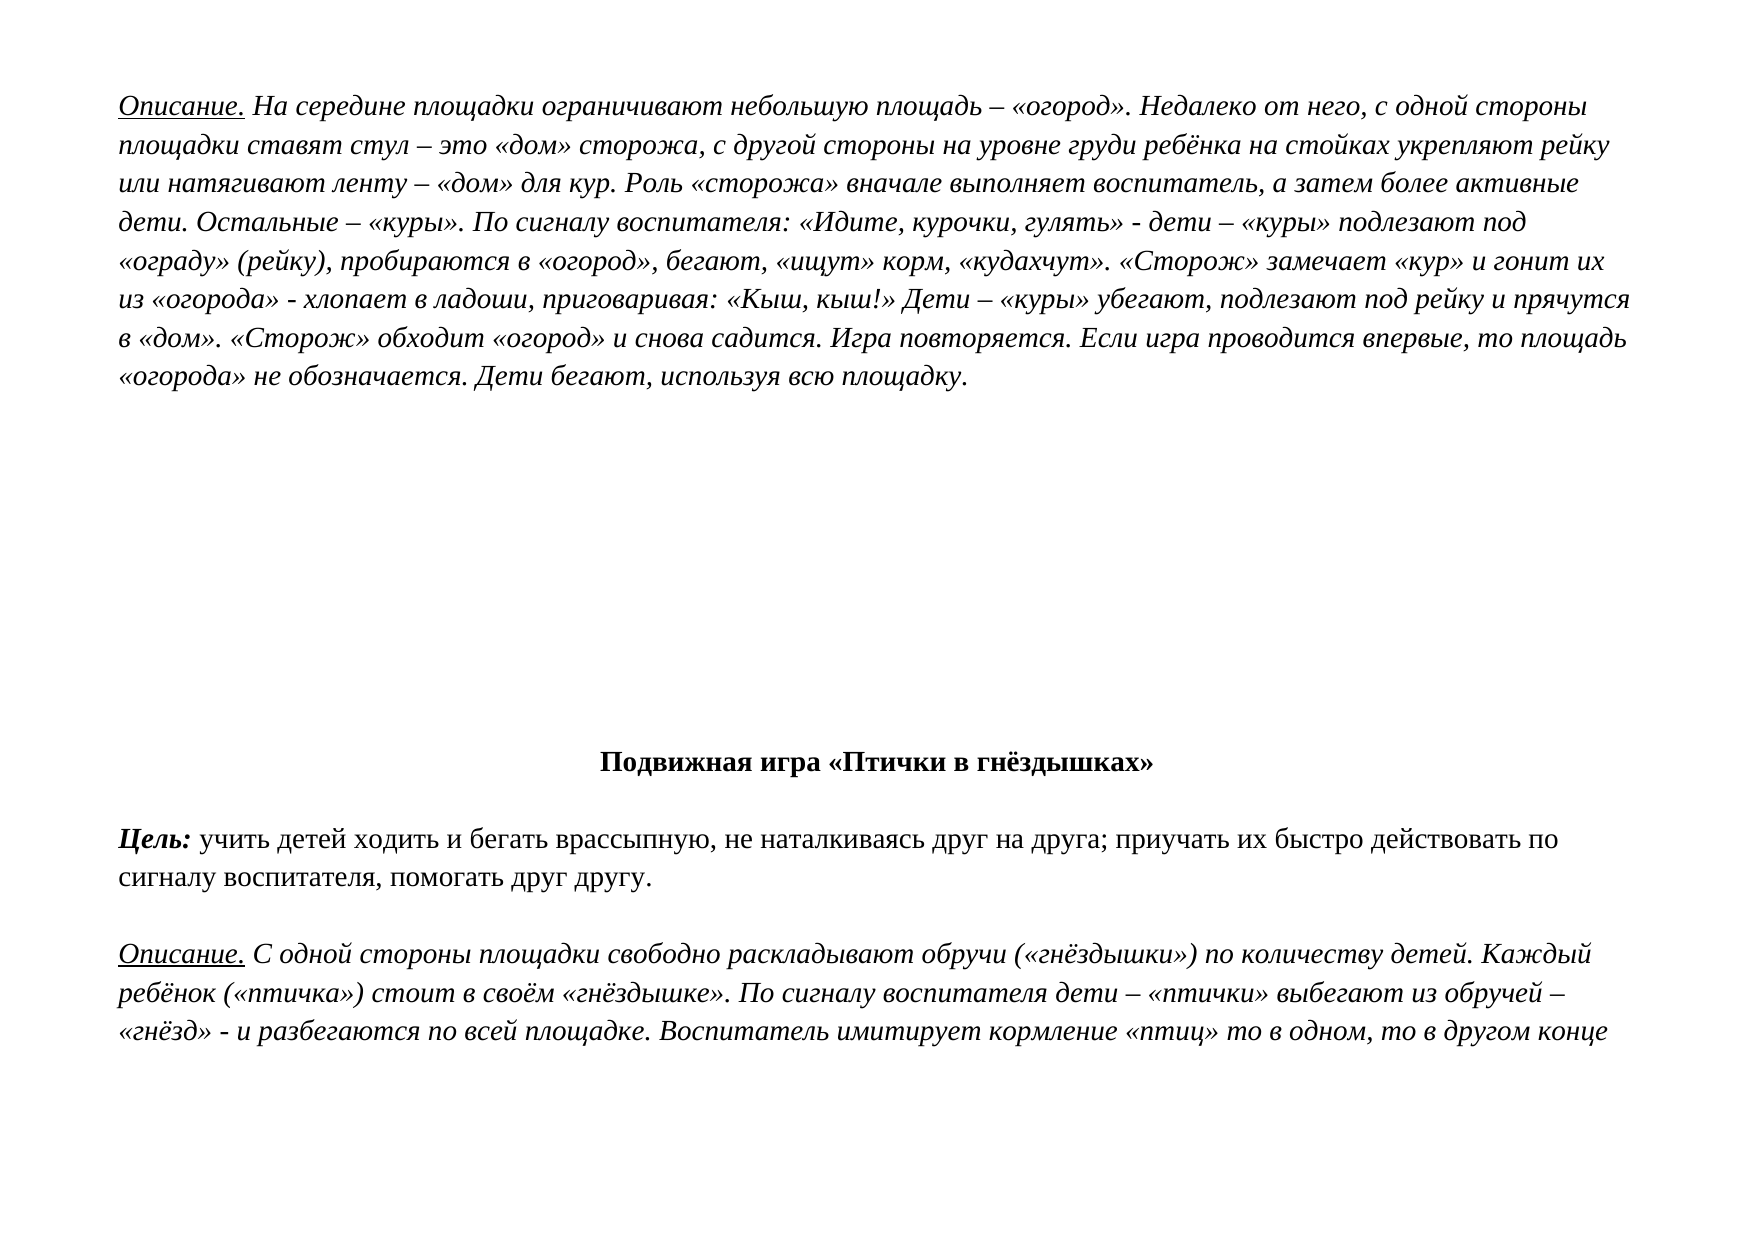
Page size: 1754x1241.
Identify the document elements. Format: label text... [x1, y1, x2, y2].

text Подвижная игра «Птички в гнёздышках» [118, 744, 1636, 777]
text Описание. На середине площадки ограничивают небольшую площадь – «огород». Недалеко от него, с одной стороны площадки ставят стул – это «дом» сторожа, с другой стороны на уровне груди ребёнка на стойках укрепляют рейку или натягивают ленту – «дом» для кур. Роль «сторожа» вначале выполняет воспитатель, а затем более активные дети. Остальные – «куры». По сигналу воспитателя: «Идите, курочки, гулять» - дети – «куры» подлезают под «ограду» (рейку), пробираются в «огород», бегают, «ищут» корм, «кудахчут». «Сторож» замечает «кур» и гонит их из «огорода» - хлопает в ладоши, приговаривая: «Кыш, кыш!» Дети – «куры» убегают, подлезают под рейку и прячутся в «дом». «Сторож» обходит «огород» и снова садится. Игра повторяется. Если игра проводится впервые, то площадь «огорода» не обозначается. Дети бегают, используя всю площадку. [118, 88, 1636, 392]
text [118, 936, 1636, 1047]
text Цель: учить детей ходить и бегать врассыпную, не наталкиваясь друг на друга; приучать их быстро действовать по сигналу воспитателя, помогать друг другу. [118, 821, 1636, 893]
